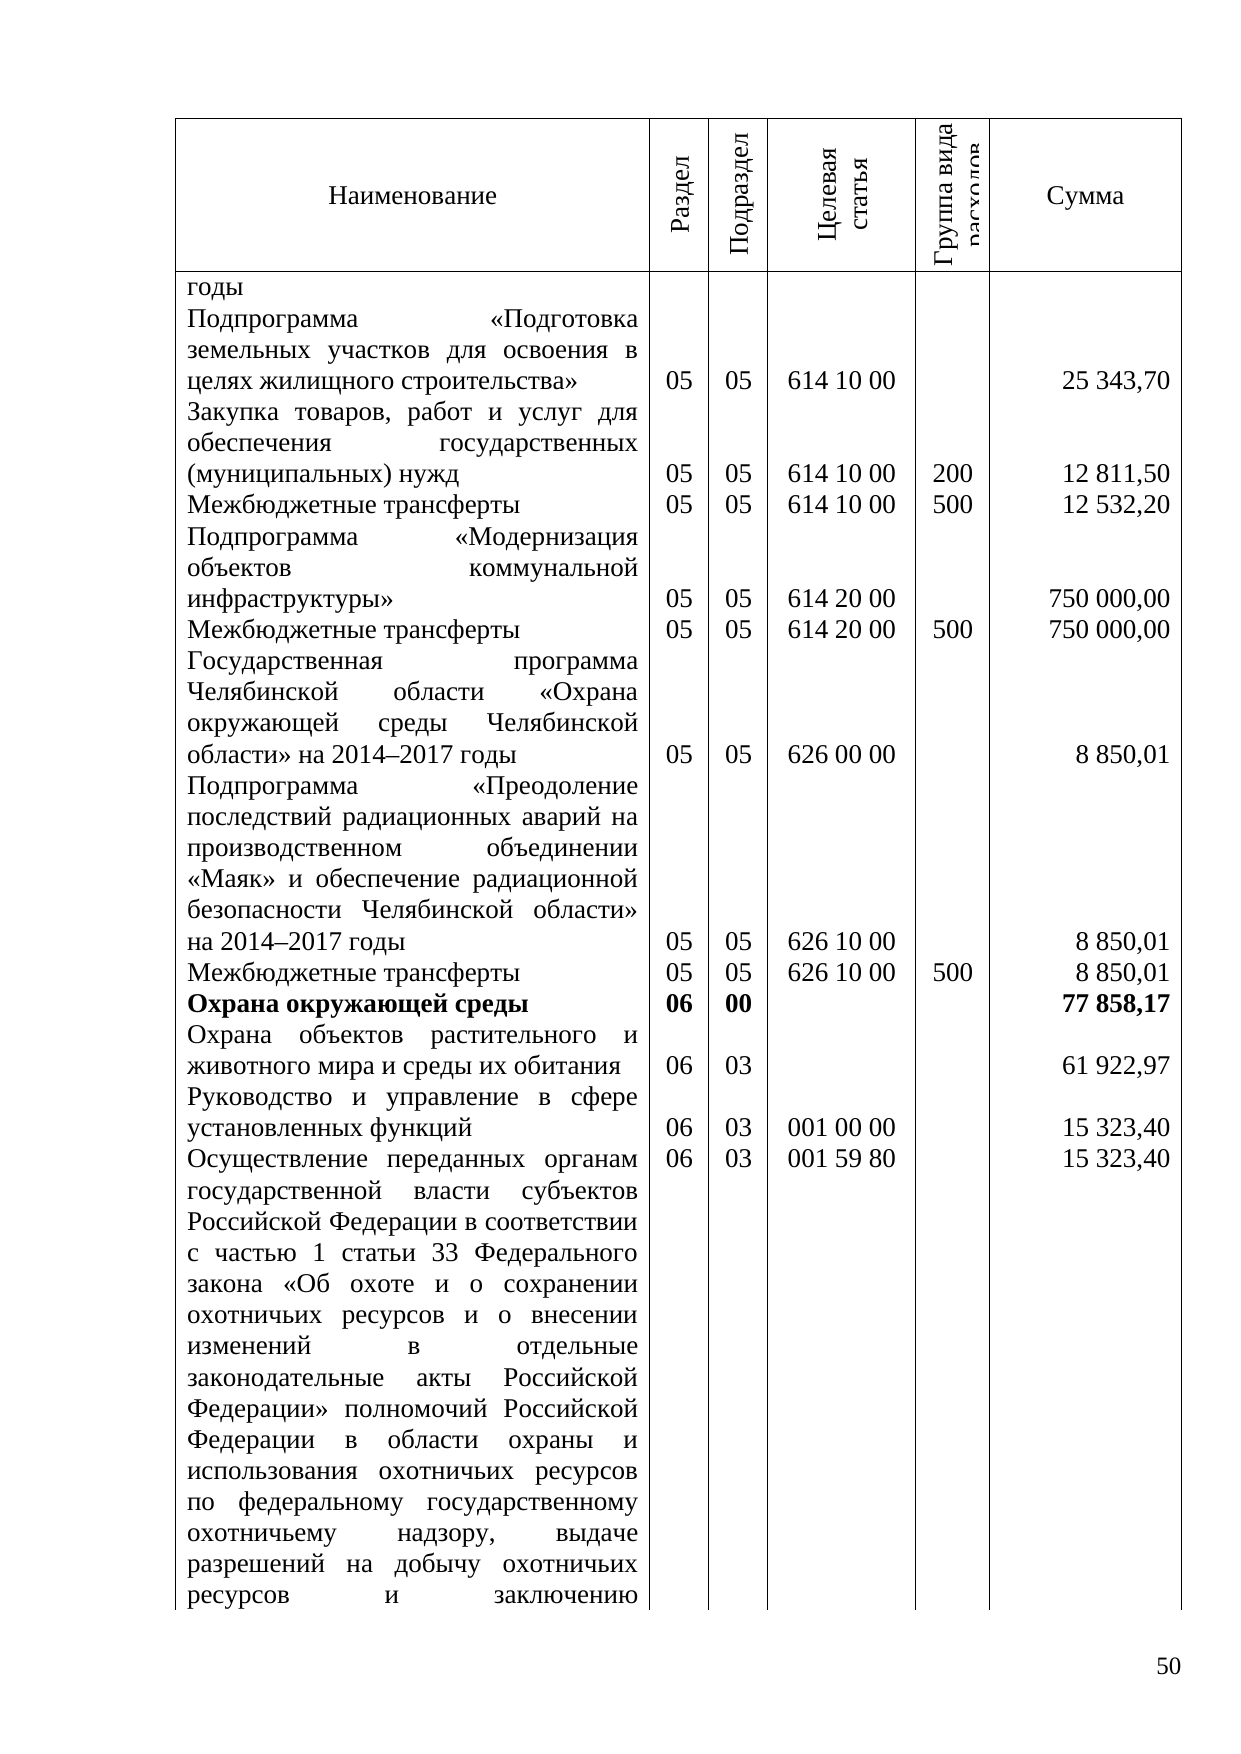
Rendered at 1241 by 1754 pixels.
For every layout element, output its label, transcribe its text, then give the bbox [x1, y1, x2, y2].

table_header Группа вида расходов [916, 119, 989, 271]
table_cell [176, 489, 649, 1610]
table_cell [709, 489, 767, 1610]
table_header Раздел [650, 119, 708, 271]
table_header Наименование [176, 119, 649, 271]
table_header Подраздел [709, 119, 767, 271]
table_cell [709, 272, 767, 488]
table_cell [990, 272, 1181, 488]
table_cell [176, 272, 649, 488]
table_header Целевая статья [768, 119, 915, 271]
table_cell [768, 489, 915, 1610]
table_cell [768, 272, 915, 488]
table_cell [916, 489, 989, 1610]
table_header Сумма [990, 119, 1181, 271]
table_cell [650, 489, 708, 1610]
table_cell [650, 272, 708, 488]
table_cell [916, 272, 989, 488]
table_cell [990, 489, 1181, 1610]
